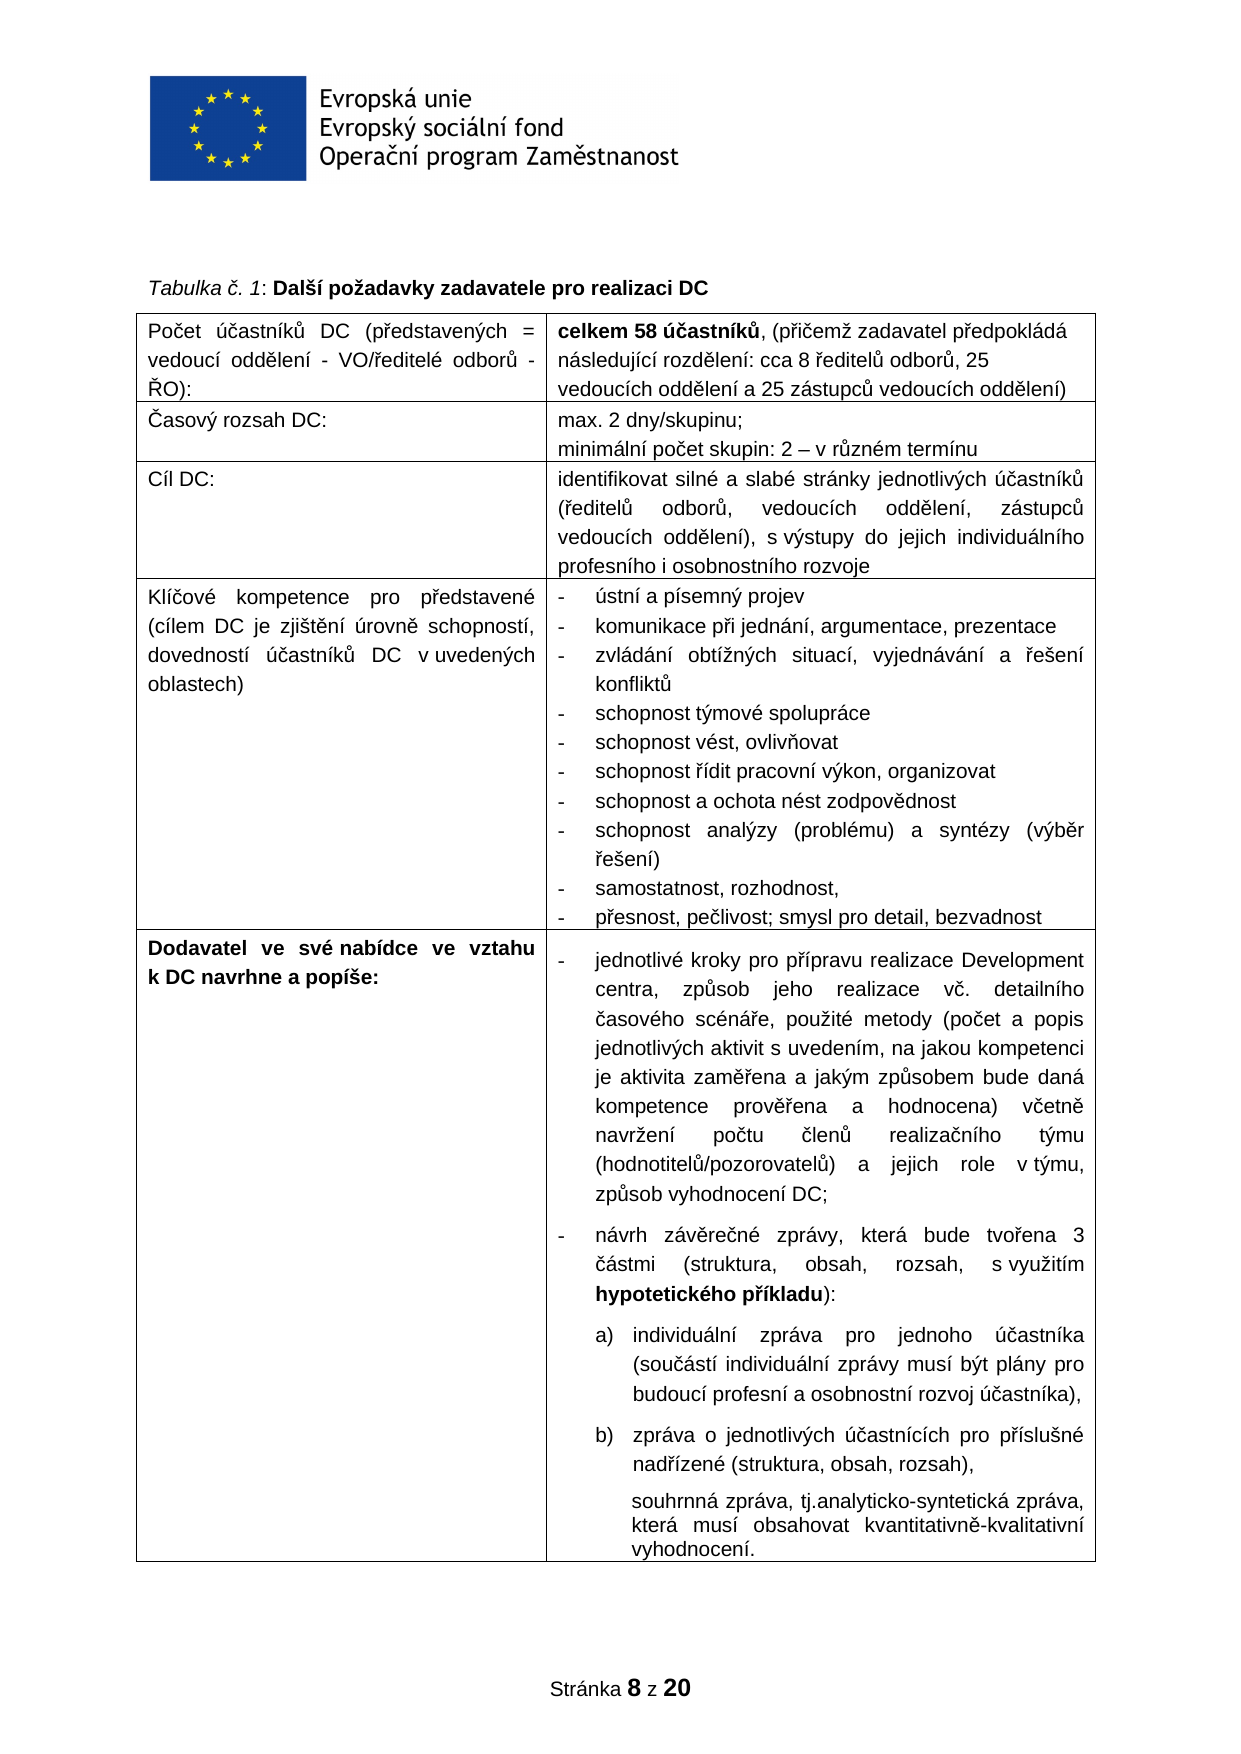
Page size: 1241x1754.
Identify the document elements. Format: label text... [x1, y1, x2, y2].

table_header Počet účastníků DC (představených = vedoucí oddělení - VO/ředitelé odborů - ŘO): [137, 314, 546, 401]
text Tabulka č. 1: Další požadavky zadavatele pro realizaci DC [148, 271, 1092, 300]
table_header celkem 58 účastníků, (přičemž zadavatel předpokládá následující rozdělení: cca 8 ředitelů odborů, 25 vedoucích oddělení a 25 zástupců vedoucích oddělení) [547, 314, 1095, 401]
table_cell max. 2 dny/skupinu; minimální počet skupin: 2 – v různém termínu [547, 402, 1095, 461]
table_cell Klíčové kompetence pro představené (cílem DC je zjištění úrovně schopností, dovedností účastníků DC v uvedených oblastech) [137, 579, 546, 929]
table_cell Cíl DC: [137, 462, 546, 578]
table_cell jednotlivé kroky pro přípravu realizace Development centra, způsob jeho realizace vč. detailního časového scénáře, použité metody (počet a popis jednotlivých aktivit s uvedením, na jakou kompetenci je aktivita zaměřena a jakým způsobem bude daná kompetence prověřena a hodnocena) včetně navržení počtu členů realizačního týmu (hodnotitelů/pozorovatelů) a jejich role v týmu, způsob vyhodnocení DC; návrh závěrečné zprávy, která bude tvořena 3 částmi (struktura, obsah, rozsah, s využitím hypotetického příkladu): individuální zpráva pro jednoho účastníka (součástí individuální zprávy musí být plány pro budoucí profesní a osobnostní rozvoj účastníka), zpráva o jednotlivých účastnících pro příslušné nadřízené (struktura, obsah, rozsah), souhrnná zpráva, tj.analyticko-syntetická zpráva, která musí obsahovat kvantitativně-kvalitativní vyhodnocení. [547, 930, 1095, 1561]
table_cell ústní a písemný projev komunikace při jednání, argumentace, prezentace zvládání obtížných situací, vyjednávání a řešení konfliktů schopnost týmové spolupráce schopnost vést, ovlivňovat schopnost řídit pracovní výkon, organizovat schopnost a ochota nést zodpovědnost schopnost analýzy (problému) a syntézy (výběr řešení) samostatnost, rozhodnost, přesnost, pečlivost; smysl pro detail, bezvadnost [547, 579, 1095, 929]
picture [147, 73, 679, 184]
table_cell Časový rozsah DC: [137, 402, 546, 461]
table_cell identifikovat silné a slabé stránky jednotlivých účastníků (ředitelů odborů, vedoucích oddělení, zástupců vedoucích oddělení), s výstupy do jejich individuálního profesního i osobnostního rozvoje [547, 462, 1095, 578]
table_cell Dodavatel ve své nabídce ve vztahu k DC navrhne a popíše: [137, 930, 546, 1561]
